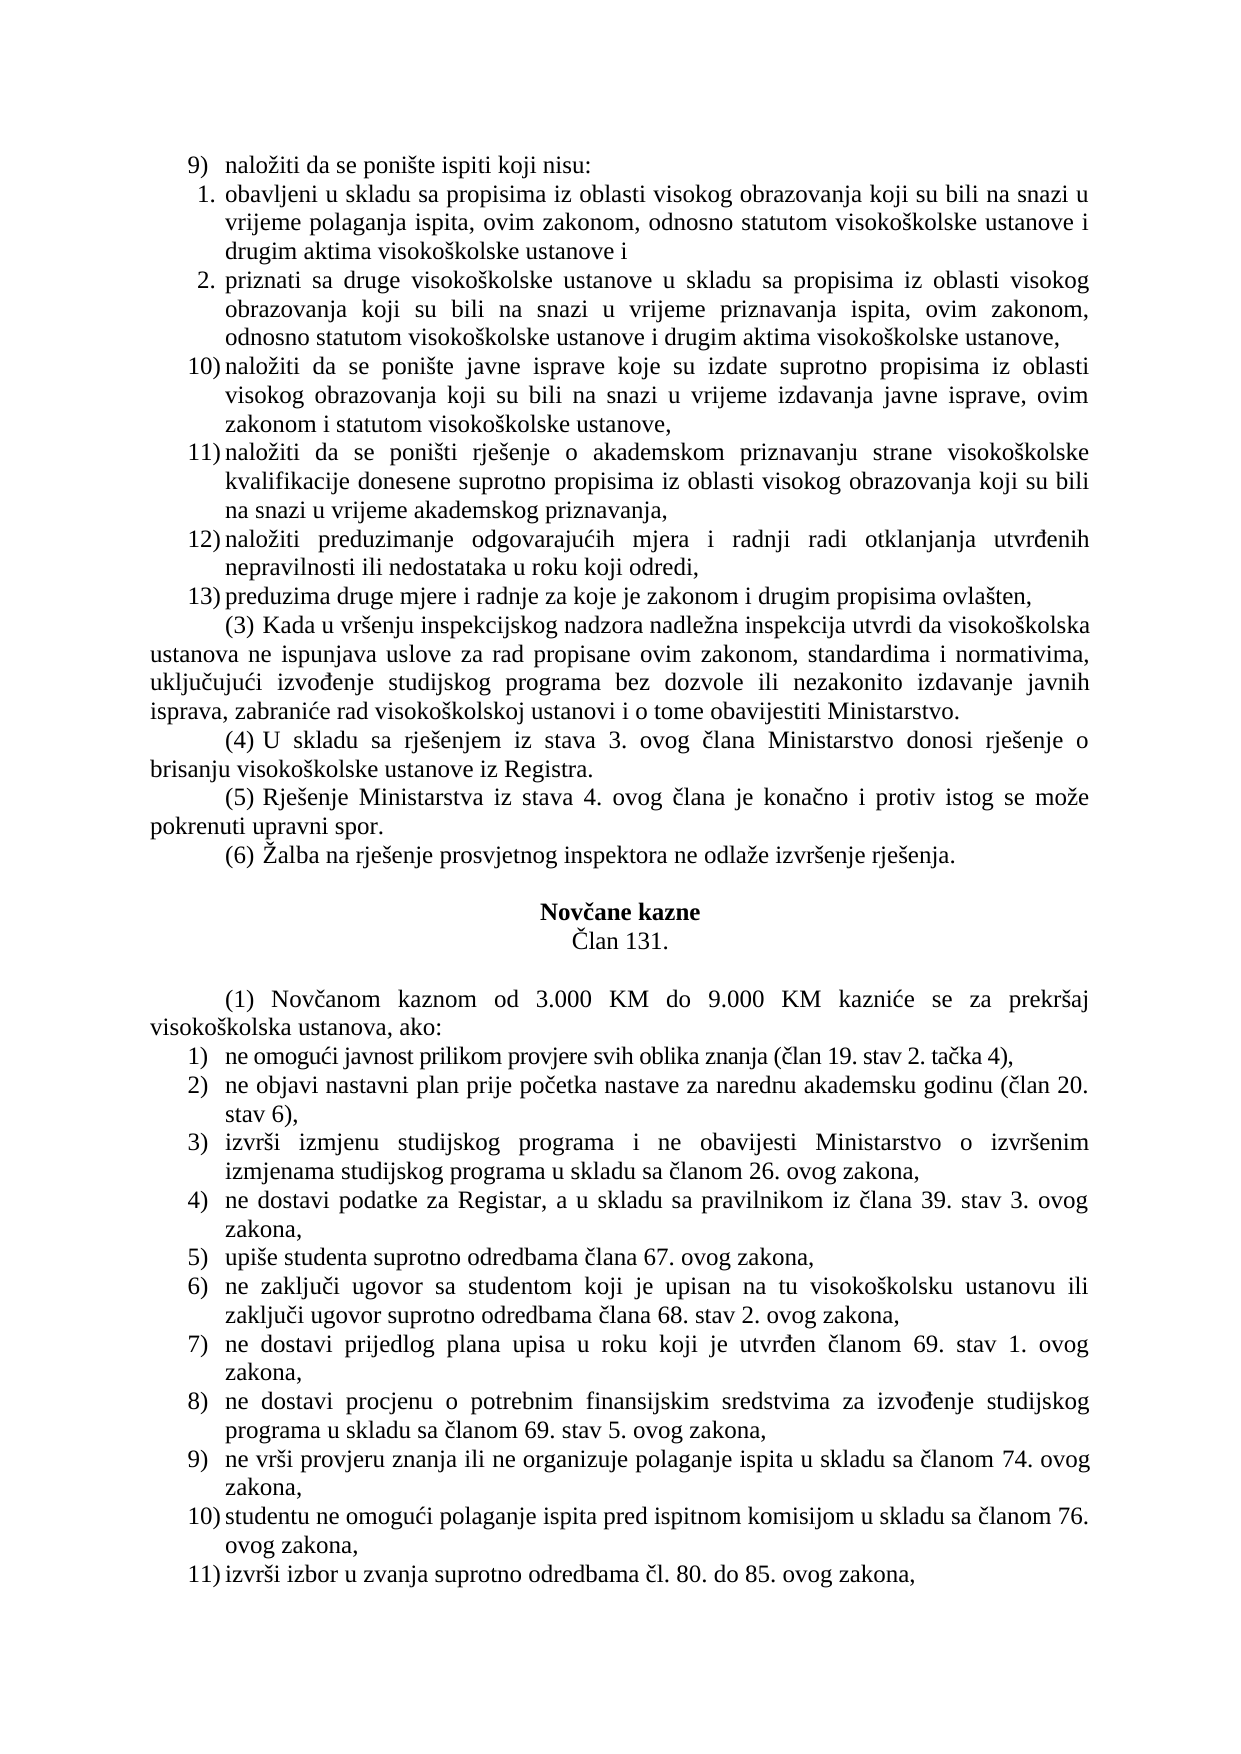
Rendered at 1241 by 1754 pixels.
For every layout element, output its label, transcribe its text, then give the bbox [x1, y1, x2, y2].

list Žalba na rješenje prosvjetnog inspektora ne odlaže izvršenje rješenja. [150, 840, 1090, 869]
list ne dostavi prijedlog plana upisa u roku koji je utvrđen članom 69. stav 1. ovog zakona, [187, 1329, 1090, 1386]
list studentu ne omogući polaganje ispita pred ispitnom komisijom u skladu sa članom 76. ovog zakona, [187, 1501, 1090, 1559]
list izvrši izmjenu studijskog programa i ne obavijesti Ministarstvo o izvršenim izmjenama studijskog programa u skladu sa članom 26. ovog zakona, [187, 1127, 1090, 1185]
list naložiti da se poništi rješenje o akademskom priznavanju strane visokoškolske kvalifikacije donesene suprotno propisima iz oblasti visokog obrazovanja koji su bili na snazi u vrijeme akademskog priznavanja, [187, 437, 1090, 524]
list ne vrši provjeru znanja ili ne organizuje polaganje ispita u skladu sa članom 74. ovog zakona, [187, 1444, 1090, 1501]
list ne omogući javnost prilikom provjere svih oblika znanja (član 19. stav 2. tačka 4), [187, 1041, 1090, 1070]
text (1) Novčanom kaznom od 3.000 KM do 9.000 KM kazniće se za prekršaj visokoškolska ustanova, ako: [150, 984, 1090, 1041]
list naložiti preduzimanje odgovarajućih mjera i radnji radi otklanjanja utvrđenih nepravilnosti ili nedostataka u roku koji odredi, [187, 524, 1090, 581]
list ne objavi nastavni plan prije početka nastave za narednu akademsku godinu (član 20. stav 6), [187, 1070, 1090, 1127]
list ne dostavi podatke za Registar, a u skladu sa pravilnikom iz člana 39. stav 3. ovog zakona, [187, 1185, 1090, 1242]
list naložiti da se ponište javne isprave koje su izdate suprotno propisima iz oblasti visokog obrazovanja koji su bili na snazi u vrijeme izdavanja javne isprave, ovim zakonom i statutom visokoškolske ustanove, [187, 351, 1090, 437]
list ne zaključi ugovor sa studentom koji je upisan na tu visokoškolsku ustanovu ili zaključi ugovor suprotno odredbama člana 68. stav 2. ovog zakona, [187, 1271, 1090, 1329]
list ne dostavi procjenu o potrebnim finansijskim sredstvima za izvođenje studijskog programa u skladu sa članom 69. stav 5. ovog zakona, [187, 1386, 1090, 1444]
list Rješenje Ministarstva iz stava 4. ovog člana je konačno i protiv istog se može pokrenuti upravni spor. [150, 782, 1090, 840]
list Kada u vršenju inspekcijskog nadzora nadležna inspekcija utvrdi da visokoškolska ustanova ne ispunjava uslove za rad propisane ovim zakonom, standardima i normativima, uključujući izvođenje studijskog programa bez dozvole ili nezakonito izdavanje javnih isprava, zabraniće rad visokoškolskoj ustanovi i o tome obavijestiti Ministarstvo. [150, 610, 1090, 725]
list upiše studenta suprotno odredbama člana 67. ovog zakona, [187, 1242, 1090, 1271]
text Član 131. [150, 926, 1090, 955]
list priznati sa druge visokoškolske ustanove u skladu sa propisima iz oblasti visokog obrazovanja koji su bili na snazi u vrijeme priznavanja ispita, ovim zakonom, odnosno statutom visokoškolske ustanove i drugim aktima visokoškolske ustanove, [197, 265, 1090, 351]
list izvrši izbor u zvanja suprotno odredbama čl. 80. do 85. ovog zakona, [187, 1559, 1090, 1587]
list U skladu sa rješenjem iz stava 3. ovog člana Ministarstvo donosi rješenje o brisanju visokoškolske ustanove iz Registra. [150, 725, 1090, 782]
text Novčane kazne [150, 897, 1090, 926]
list obavljeni u skladu sa propisima iz oblasti visokog obrazovanja koji su bili na snazi u vrijeme polaganja ispita, ovim zakonom, odnosno statutom visokoškolske ustanove i drugim aktima visokoškolske ustanove i [197, 179, 1090, 265]
list preduzima druge mjere i radnje za koje je zakonom i drugim propisima ovlašten, [187, 581, 1090, 610]
list naložiti da se ponište ispiti koji nisu: [187, 150, 1090, 179]
